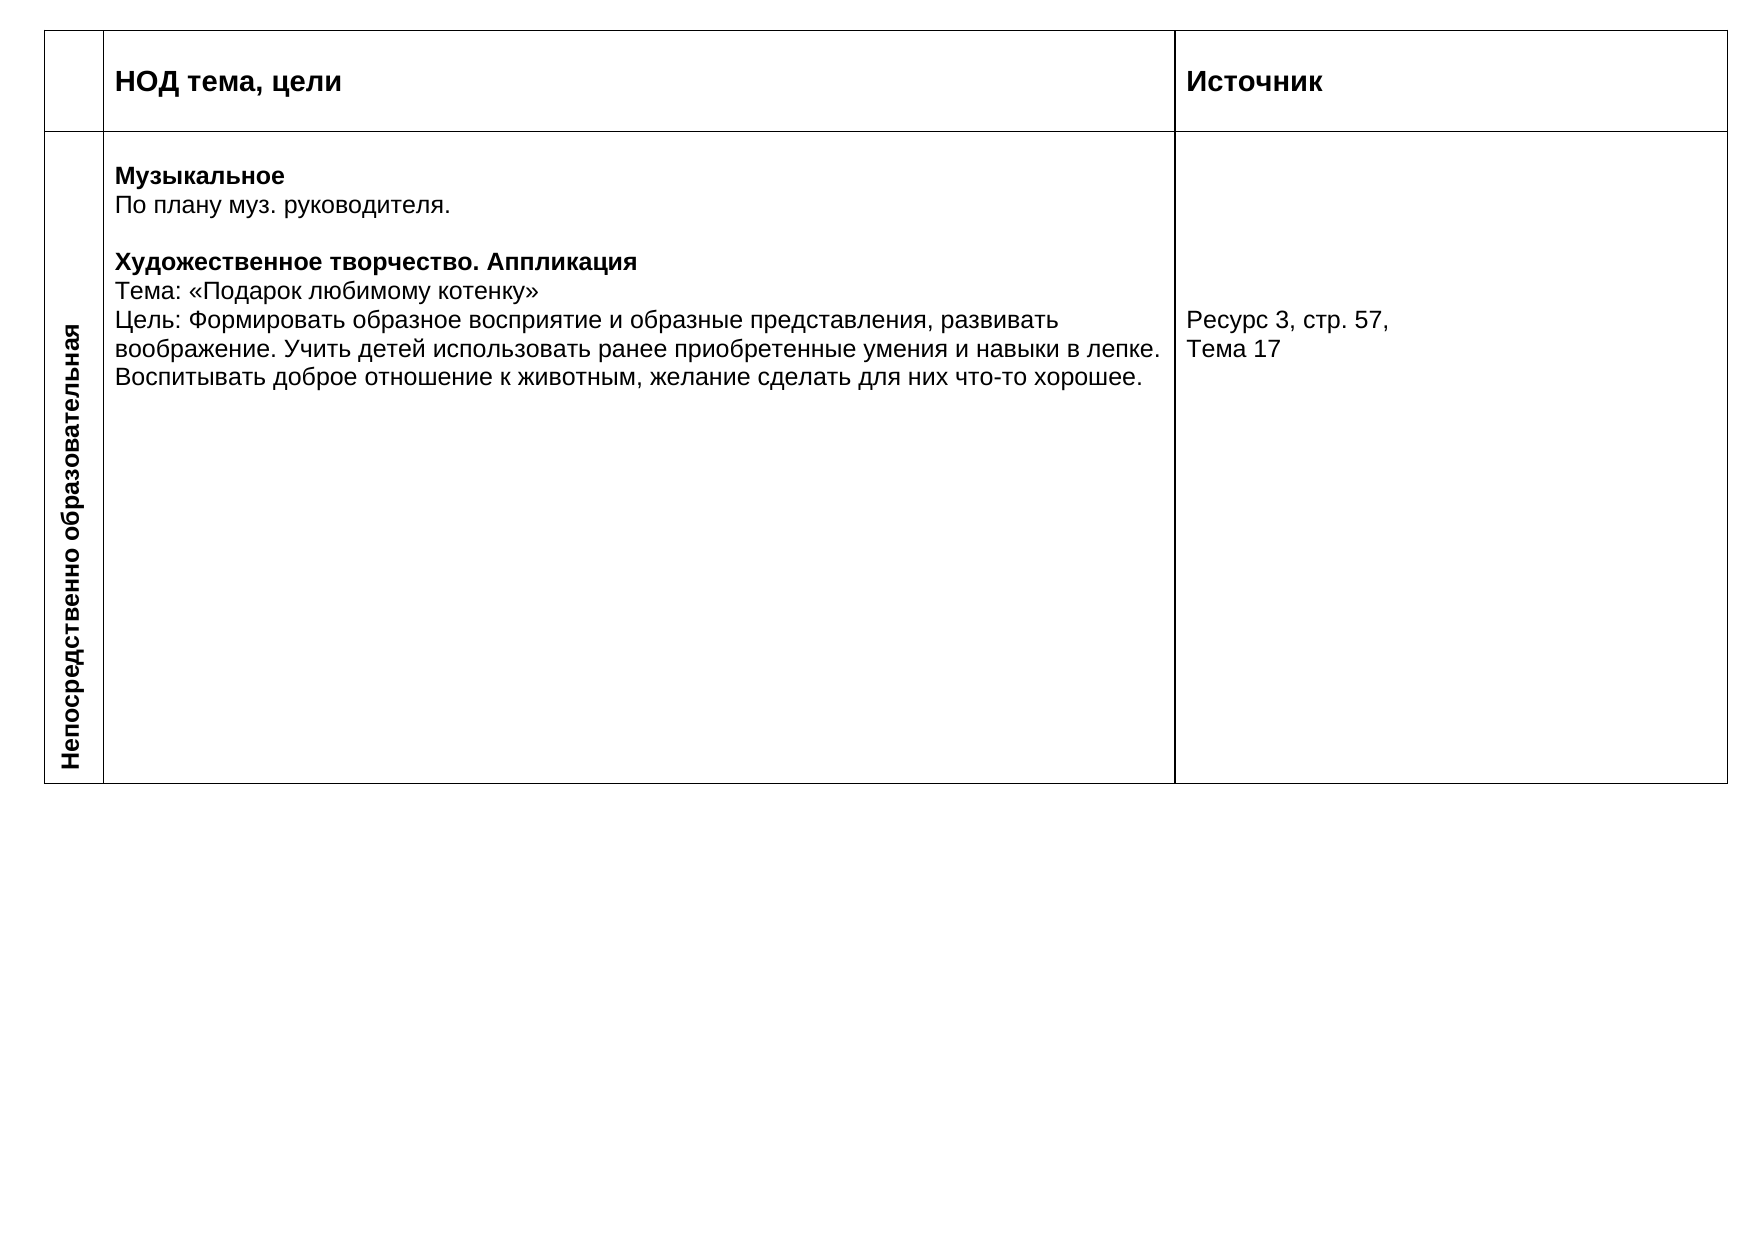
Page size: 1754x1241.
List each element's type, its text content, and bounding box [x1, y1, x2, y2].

table_cell НОД тема, цели [104, 31, 1174, 131]
table_cell [45, 31, 103, 131]
table_cell Источник [1176, 31, 1727, 131]
table_cell Ресурс 3, стр. 57, Тема 17 [1176, 132, 1727, 782]
table_cell Музыкальное По плану муз. руководителя. Художественное творчество. Аппликация Тема: «Подарок любимому котенку» Цель: Формировать образное восприятие и образные представления, развивать воображение. Учить детей использовать ранее приобретенные умения и навыки в лепке. Воспитывать доброе отношение к животным, желание сделать для них что-то хорошее. [104, 132, 1174, 782]
table_cell Непосредственно образовательная деятельность [45, 132, 103, 782]
